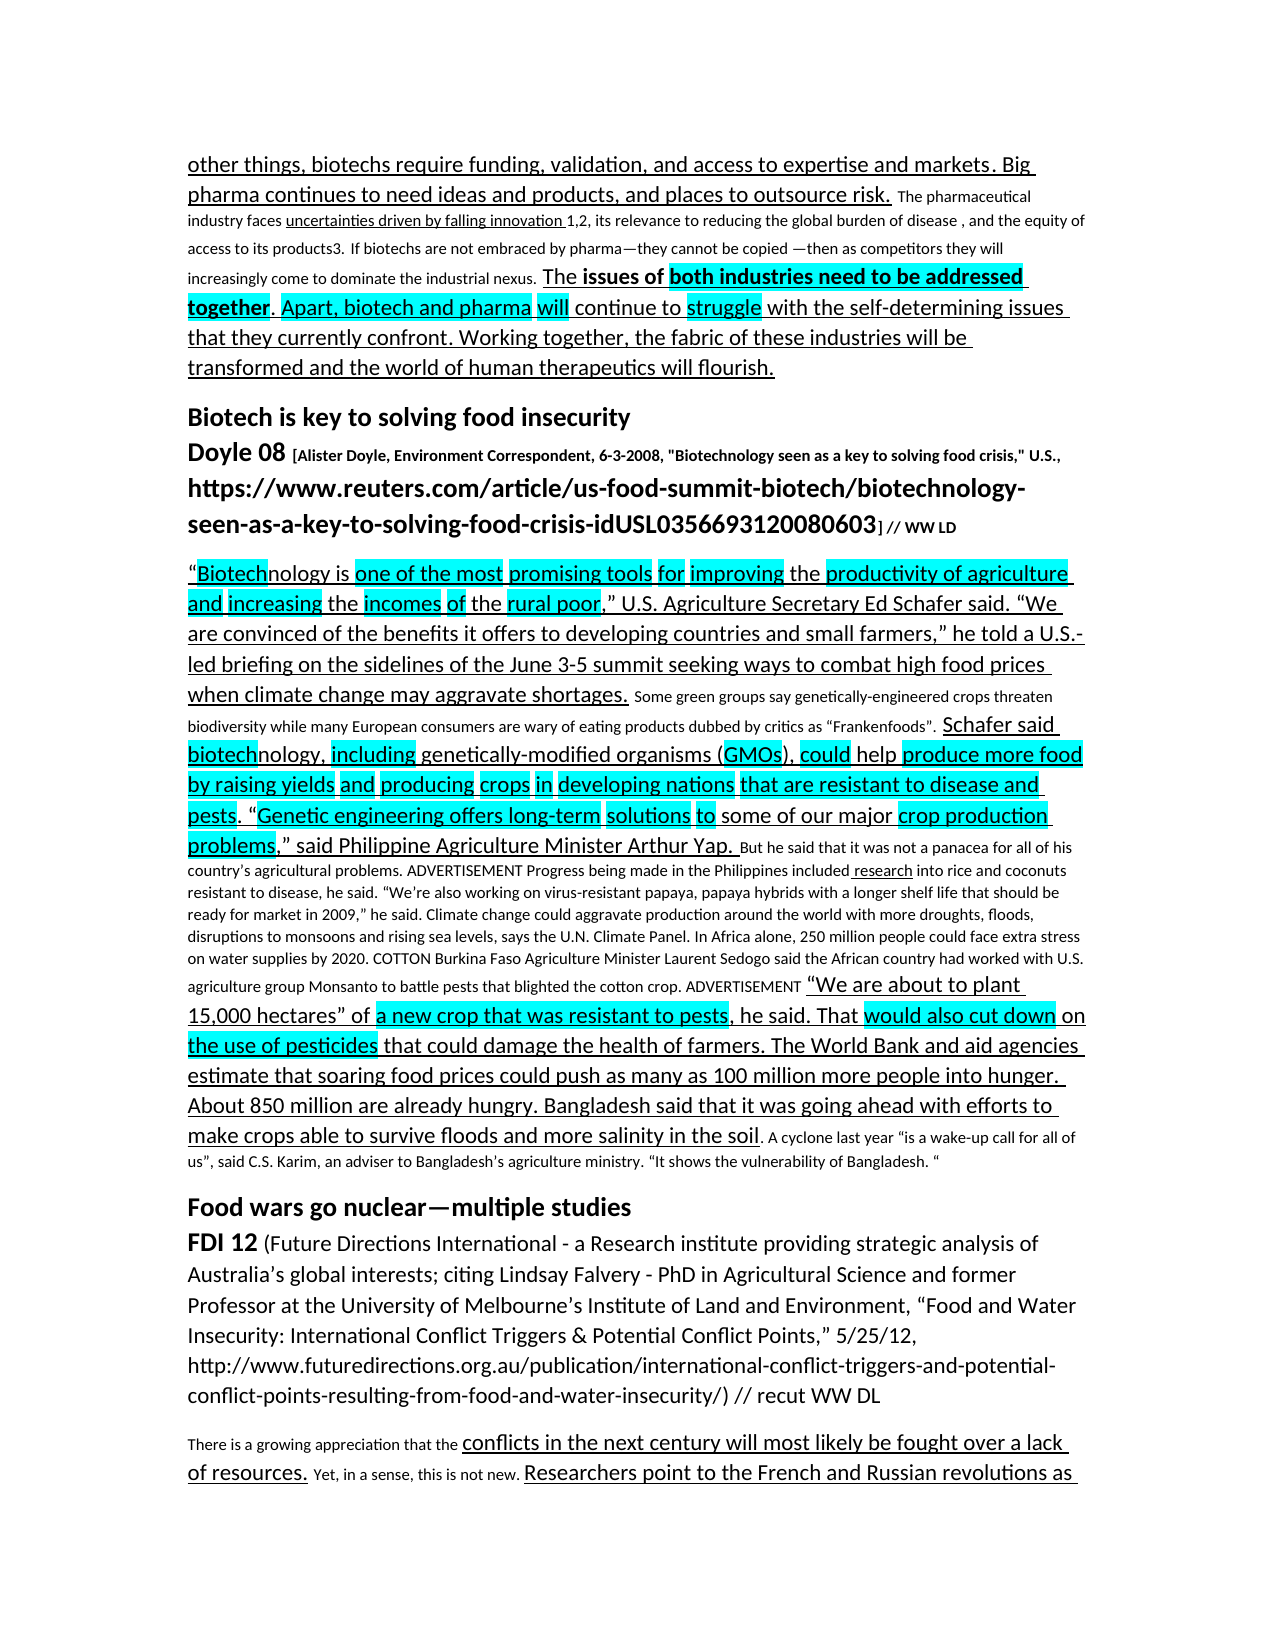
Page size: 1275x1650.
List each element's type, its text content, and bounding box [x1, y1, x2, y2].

text “Biotechnology is one of the most promising tools for improving the productivity of agriculture and increasing the incomes of the rural poor,” U.S. Agriculture Secretary Ed Schafer said. “We are convinced of the benefits it offers to developing countries and small farmers,” he told a U.S.-led briefing on the sidelines of the June 3-5 summit seeking ways to combat high food prices when climate change may aggravate shortages. Some green groups say genetically-engineered crops threaten biodiversity while many European consumers are wary of eating products dubbed by critics as “Frankenfoods”. Schafer said biotechnology, including genetically-modified organisms (GMOs), could help produce more food by raising yields and producing crops in developing nations that are resistant to disease and pests. “Genetic engineering offers long-term solutions to some of our major crop production problems,” said Philippine Agriculture Minister Arthur Yap. But he said that it was not a panacea for all of his country’s agricultural problems. ADVERTISEMENT Progress being made in the Philippines included research into rice and coconuts resistant to disease, he said. “We’re also working on virus-resistant papaya, papaya hybrids with a longer shelf life that should be ready for market in 2009,” he said. Climate change could aggravate production around the world with more droughts, floods, disruptions to monsoons and rising sea levels, says the U.N. Climate Panel. In Africa alone, 250 million people could face extra stress on water supplies by 2020. COTTON Burkina Faso Agriculture Minister Laurent Sedogo said the African country had worked with U.S. agriculture group Monsanto to battle pests that blighted the cotton crop. ADVERTISEMENT “We are about to plant 15,000 hectares” of a new crop that was resistant to pests, he said. That would also cut down on the use of pesticides that could damage the health of farmers. The World Bank and aid agencies estimate that soaring food prices could push as many as 100 million more people into hunger. About 850 million are already hungry. Bangladesh said that it was going ahead with efforts to make crops able to survive floods and more salinity in the soil. A cyclone last year “is a wake-up call for all of us”, said C.S. Karim, an adviser to Bangladesh’s agriculture ministry. “It shows the vulnerability of Bangladesh. “ [187, 559, 1087, 1172]
subtitle Biotech is key to solving food insecurity [187, 400, 1087, 433]
text Doyle 08 [Alister Doyle, Environment Correspondent, 6-3-2008, "Biotechnology seen as a key to solving food crisis," U.S., https://www.reuters.com/article/us-food-summit-biotech/biotechnology-seen-as-a-key-to-solving-food-crisis-idUSL0356693120080603] // WW LD [187, 436, 1087, 540]
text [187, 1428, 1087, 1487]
subtitle Food wars go nuclear—multiple studies [187, 1190, 1087, 1223]
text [187, 150, 1087, 381]
text FDI 12 (Future Directions International - a Research institute providing strategic analysis of Australia’s global interests; citing Lindsay Falvery - PhD in Agricultural Science and former Professor at the University of Melbourne’s Institute of Land and Environment, “Food and Water Insecurity: International Conflict Triggers & Potential Conflict Points,” 5/25/12, http://www.futuredirections.org.au/publication/international-conflict-triggers-and-potential-conflict-points-resulting-from-food-and-water-insecurity/) // recut WW DL [187, 1225, 1087, 1409]
